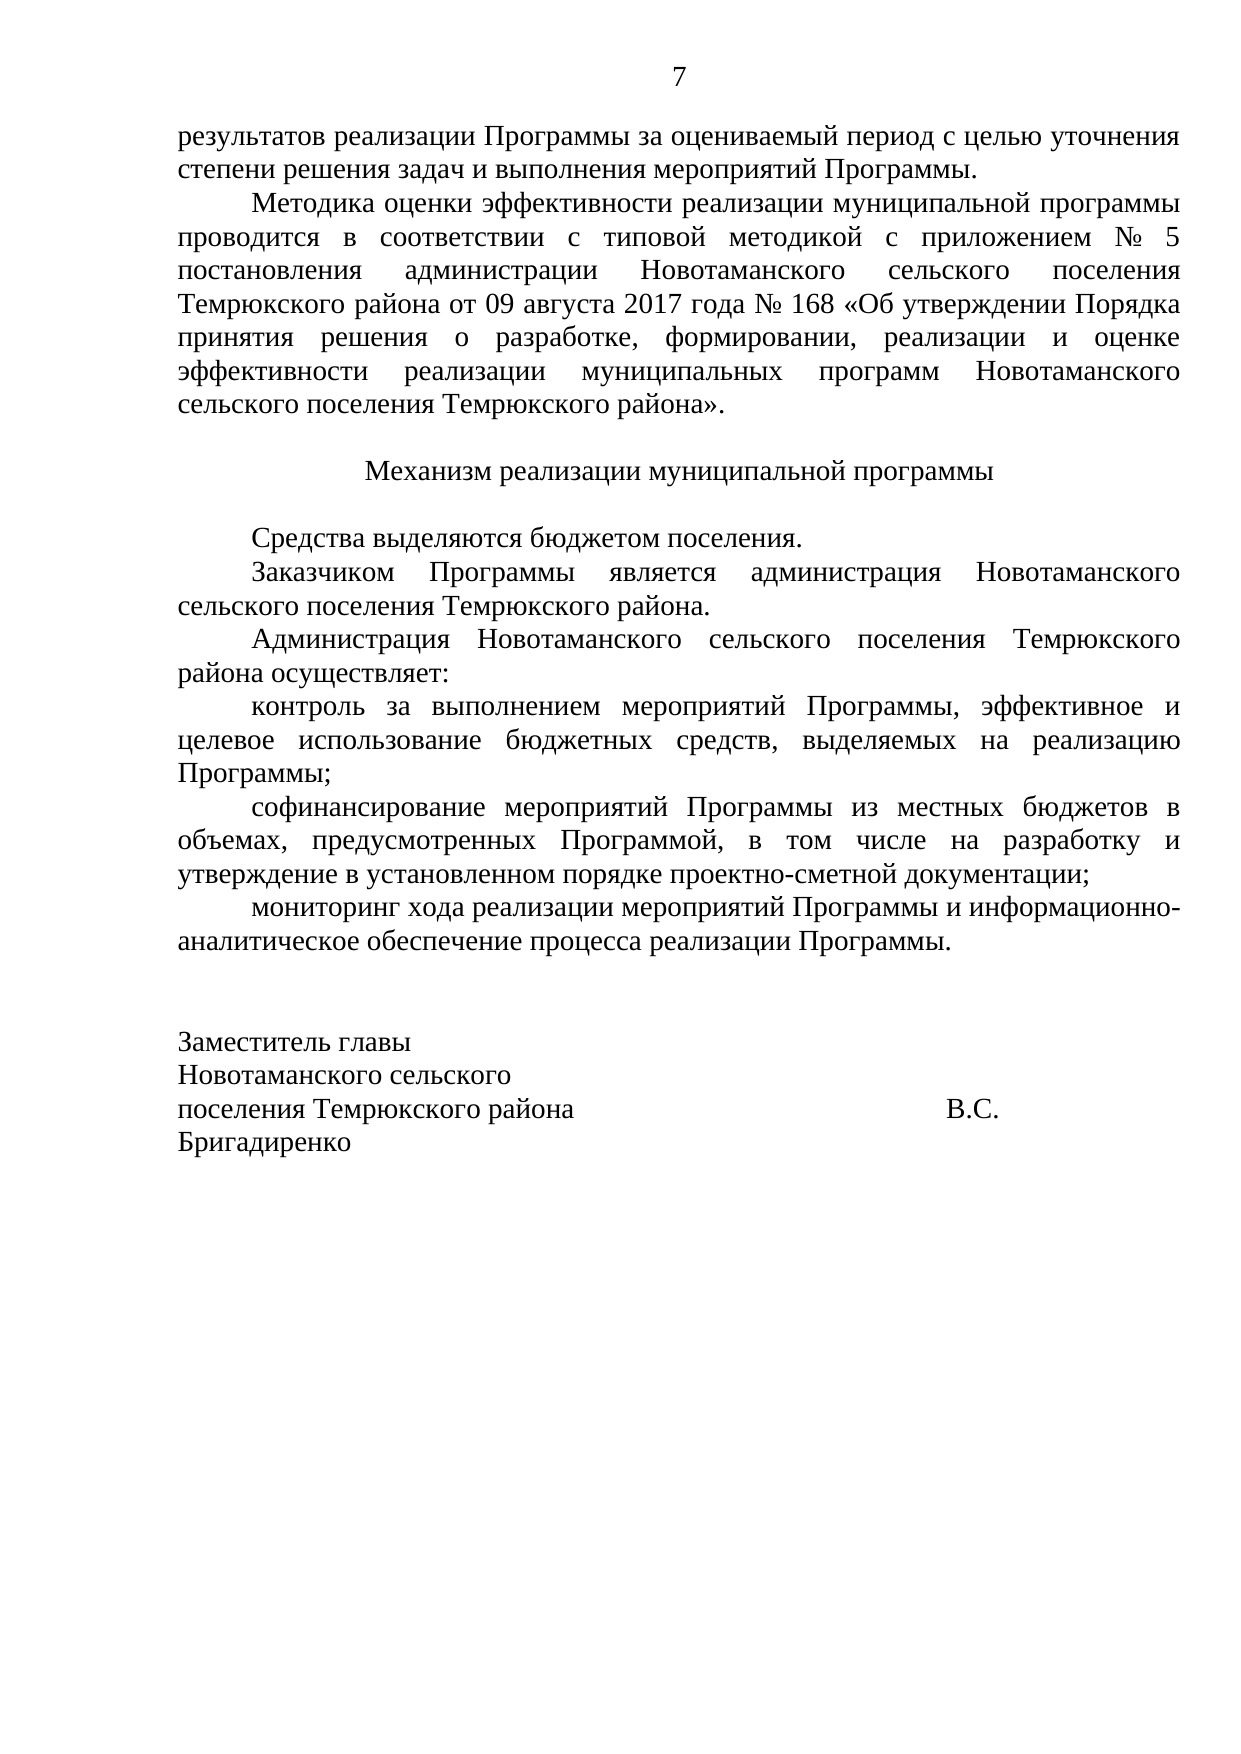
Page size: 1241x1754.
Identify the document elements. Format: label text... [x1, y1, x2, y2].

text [177, 118, 1181, 185]
text Методика оценки эффективности реализации муниципальной программы проводится в соответствии с типовой методикой с приложением № 5 постановления администрации Новотаманского сельского поселения Темрюкского района от 09 августа 2017 года № 168 «Об утверждении Порядка принятия решения о разработке, формировании, реализации и оценке эффективности реализации муниципальных программ Новотаманского сельского поселения Темрюкского района». [177, 185, 1181, 420]
text Заместитель главы [177, 1024, 1181, 1057]
text контроль за выполнением мероприятий Программы, эффективное и целевое использование бюджетных средств, выделяемых на реализацию Программы; [177, 688, 1181, 789]
text Администрация Новотаманского сельского поселения Темрюкского района осуществляет: [177, 621, 1181, 688]
text Новотаманского сельского [177, 1057, 1181, 1091]
text Средства выделяются бюджетом поселения. [177, 521, 1181, 554]
text Механизм реализации муниципальной программы [177, 453, 1181, 487]
text Заказчиком Программы является администрация Новотаманского сельского поселения Темрюкского района. [177, 554, 1181, 621]
text мониторинг хода реализации мероприятий Программы и информационно-аналитическое обеспечение процесса реализации Программы. [177, 889, 1181, 957]
text софинансирование мероприятий Программы из местных бюджетов в объемах, предусмотренных Программой, в том числе на разработку и утверждение в установленном порядке проектно-сметной документации; [177, 789, 1181, 889]
text поселения Темрюкского района В.С. Бригадиренко [177, 1091, 1181, 1158]
